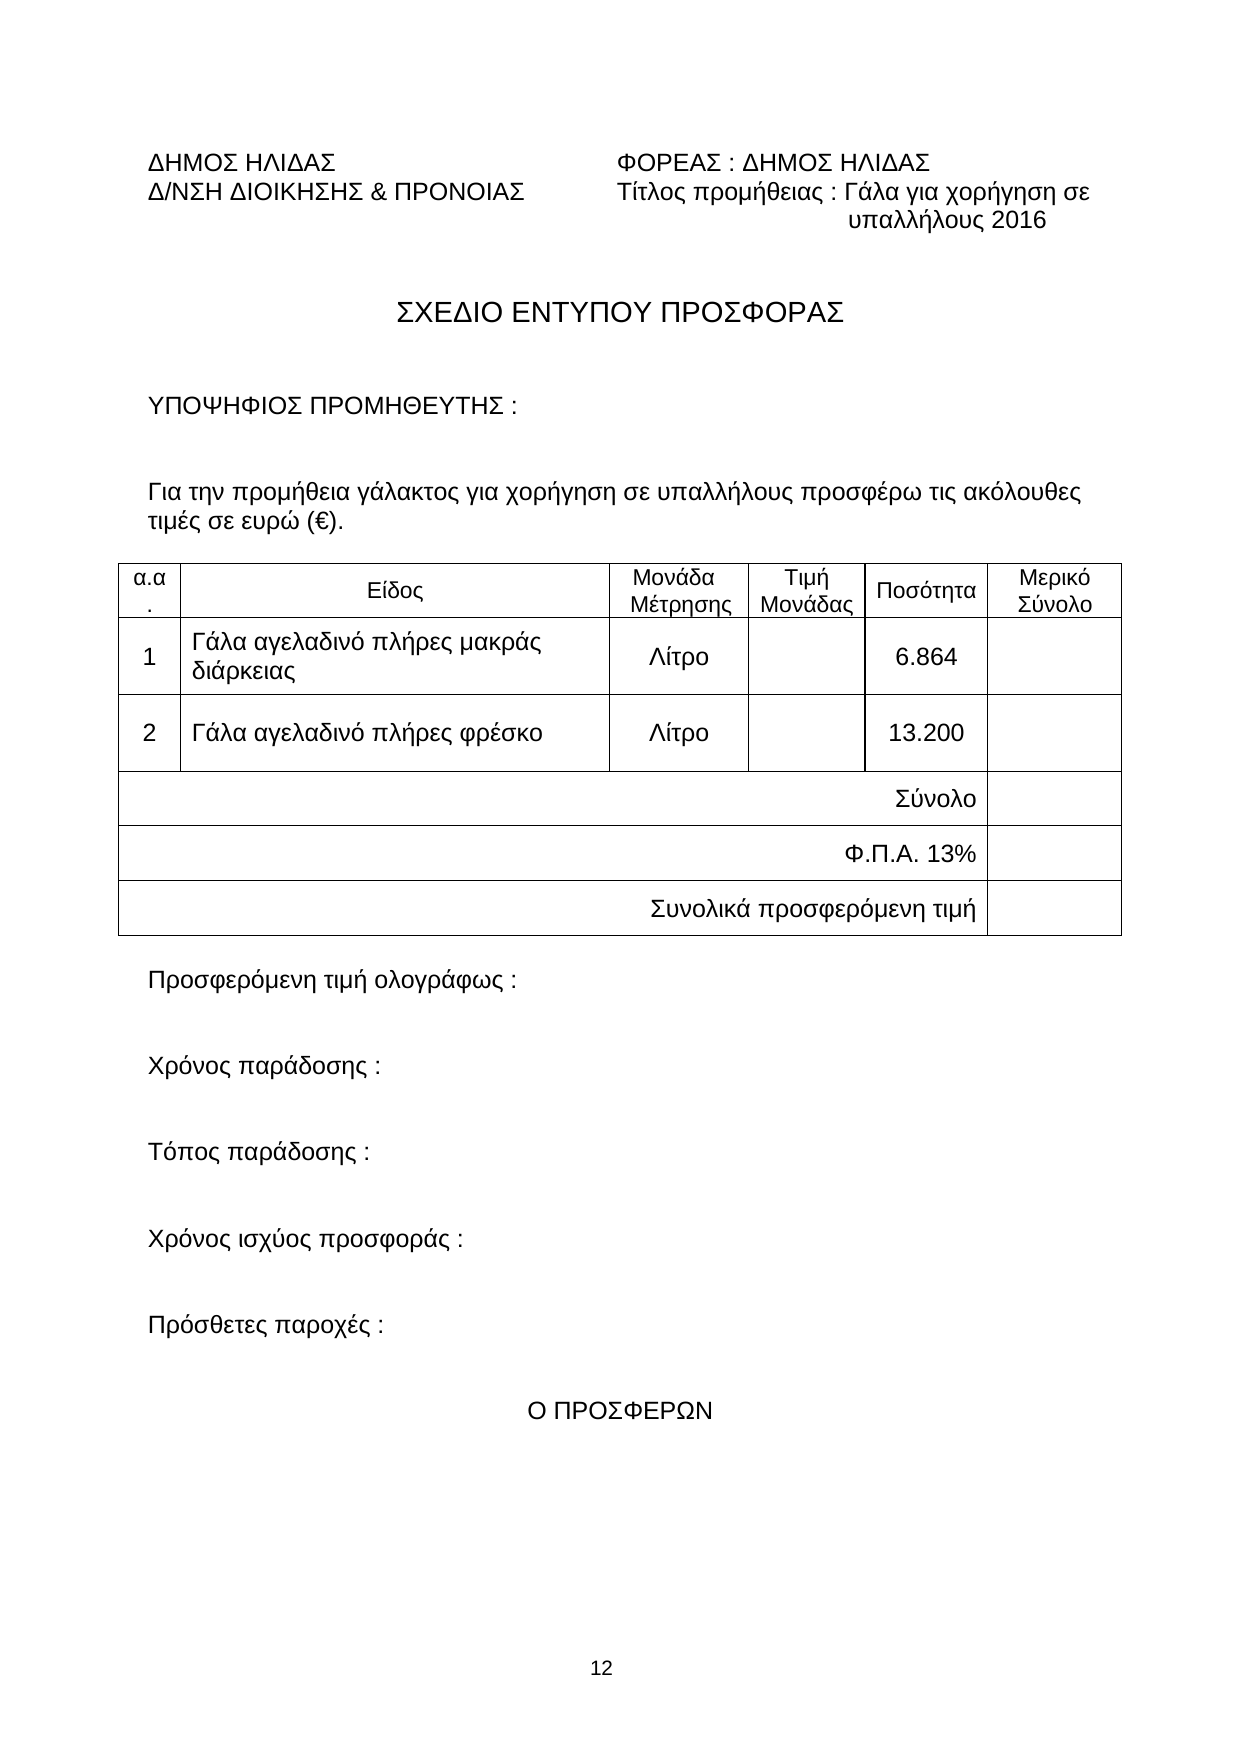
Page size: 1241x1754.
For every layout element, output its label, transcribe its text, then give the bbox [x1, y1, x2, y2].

table_header ΔΗΜΟΣ ΗΛΙΔΑΣ Δ/ΝΣΗ ΔΙΟΙΚΗΣΗΣ & ΠΡΟΝΟΙΑΣ [136, 148, 605, 295]
table_cell Φ.Π.Α. 13% [119, 826, 987, 880]
table_cell 13.200 [866, 695, 987, 771]
text Για την προμήθεια γάλακτος για χορήγηση σε υπαλλήλους προσφέρω τις ακόλουθες τιμές σε ευρώ (€). [148, 477, 1092, 534]
table_header ΦΟΡΕΑΣ : ΔΗΜΟΣ ΗΛΙΔΑΣ Τίτλος προμήθειας : Γάλα για χορήγηση σε υπαλλήλους 2016 [605, 148, 1104, 295]
table_cell Λίτρο [610, 695, 748, 771]
table_cell [749, 618, 864, 694]
table_header Μερικό Σύνολο [988, 564, 1121, 617]
table_cell 1 [119, 618, 180, 694]
table_cell Συνολικά προσφερόμενη τιμή [119, 881, 987, 935]
table_cell ΣΧΕΔΙΟ ΕΝΤΥΠΟΥ ΠΡΟΣΦΟΡΑΣ [136, 295, 1104, 333]
table_cell [988, 826, 1121, 880]
table_header α.α. [119, 564, 180, 617]
table_cell [988, 881, 1121, 935]
table_cell Γάλα αγελαδινό πλήρες φρέσκο [181, 695, 609, 771]
table_header Μονάδα Μέτρησης [610, 564, 748, 617]
table_cell [988, 695, 1121, 771]
table_cell Σύνολο [119, 772, 987, 825]
table_header Τιμή Μονάδας [749, 564, 864, 617]
text ΥΠΟΨΗΦΙΟΣ ΠΡΟΜΗΘΕΥΤΗΣ : [148, 391, 1092, 419]
table_header Είδος [181, 564, 609, 617]
text Προσφερόμενη τιμή ολογράφως : [148, 965, 1092, 993]
table_cell [749, 695, 864, 771]
table_cell Λίτρο [610, 618, 748, 694]
table_cell 2 [119, 695, 180, 771]
table_cell [988, 772, 1121, 825]
table_header Ποσότητα [866, 564, 987, 617]
text Χρόνος παράδοσης : [148, 1051, 1092, 1080]
text Τόπος παράδοσης : [148, 1137, 1092, 1166]
text Ο ΠΡΟΣΦΕΡΩΝ [148, 1396, 1092, 1425]
table_cell 6.864 [866, 618, 987, 694]
table_cell Γάλα αγελαδινό πλήρες μακράς διάρκειας [181, 618, 609, 694]
table_cell [988, 618, 1121, 694]
text Πρόσθετες παροχές : [148, 1310, 1092, 1338]
text Χρόνος ισχύος προσφοράς : [148, 1223, 1092, 1252]
